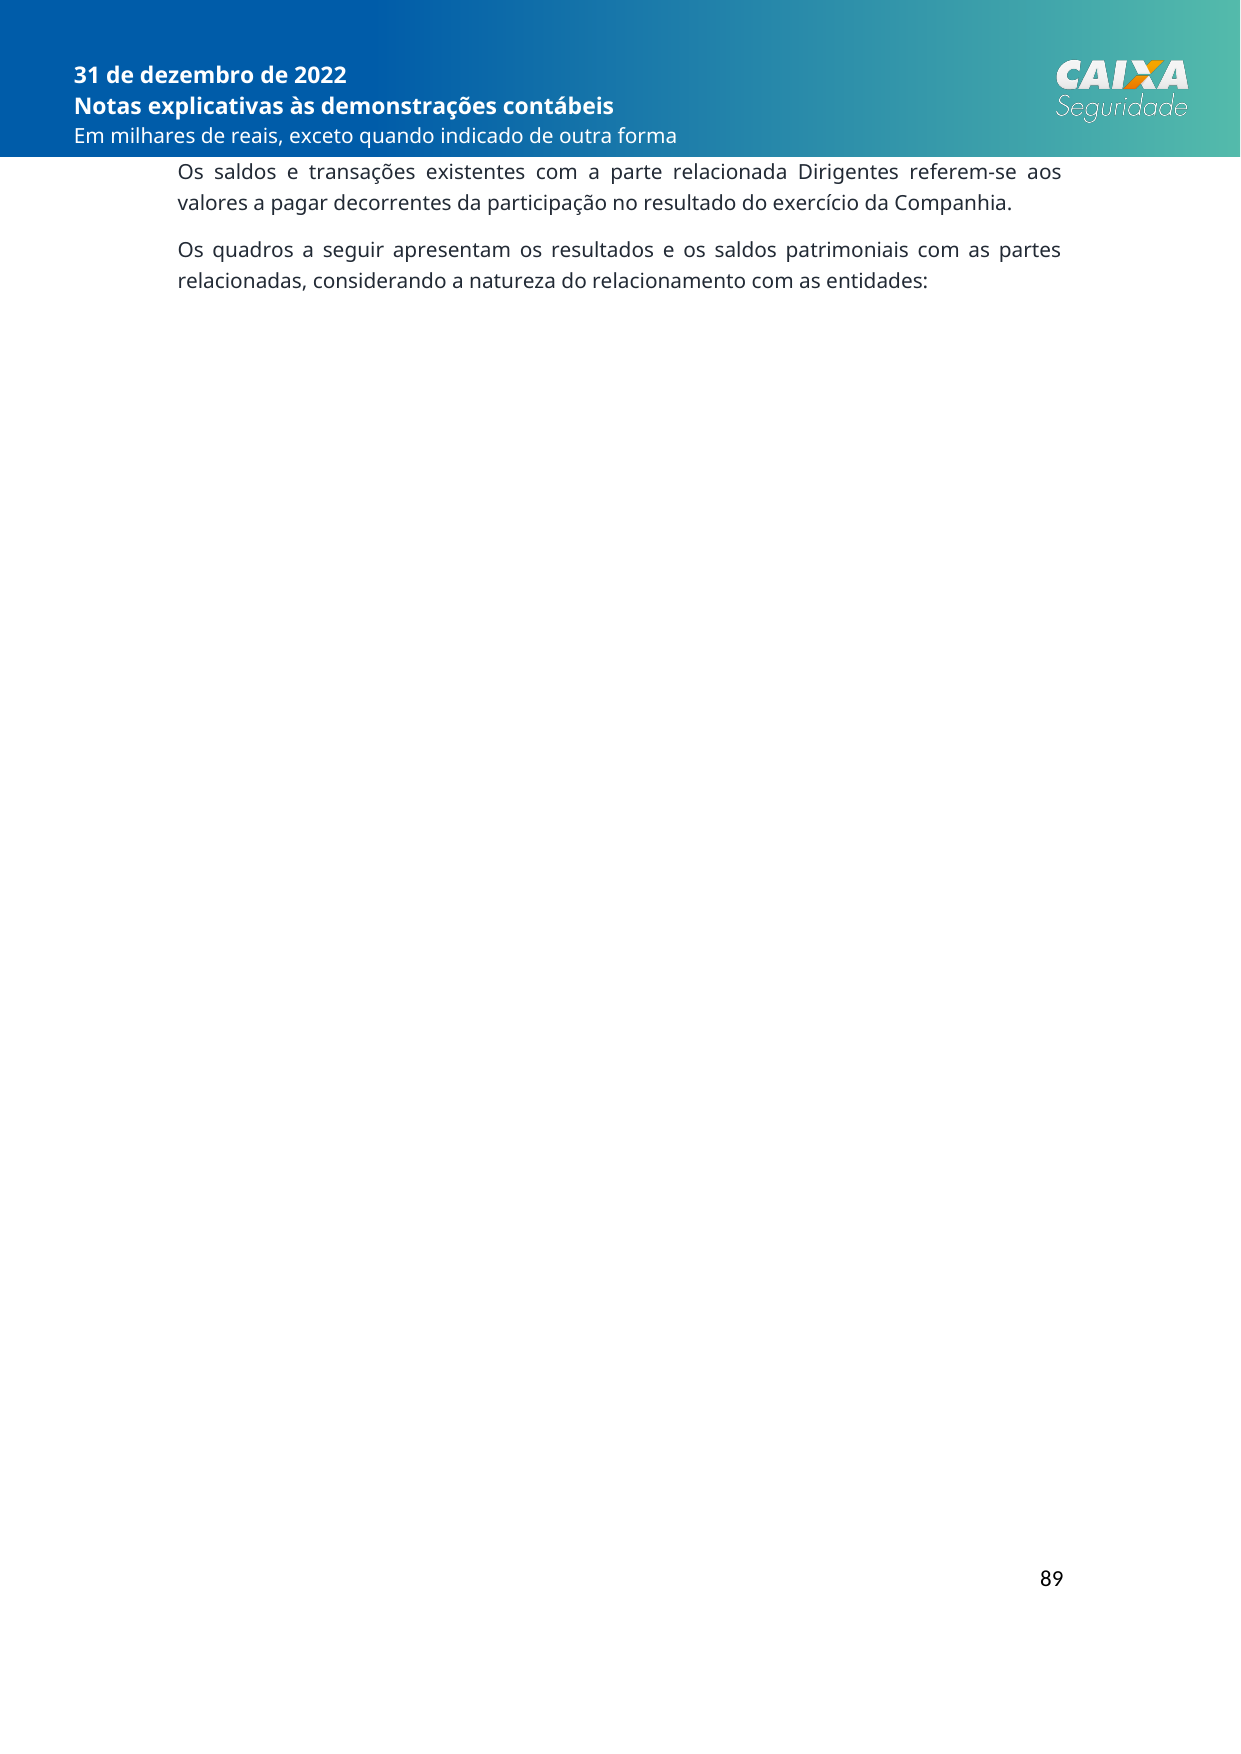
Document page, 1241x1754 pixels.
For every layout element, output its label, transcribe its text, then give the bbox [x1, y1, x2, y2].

text Os saldos e transações existentes com a parte relacionada Dirigentes referem-se aos valores a pagar decorrentes da participação no resultado do exercício da Companhia. [177, 157, 1063, 216]
text Os quadros a seguir apresentam os resultados e os saldos patrimoniais com as partes relacionadas, considerando a natureza do relacionamento com as entidades: [177, 235, 1063, 294]
picture [1054, 59, 1190, 124]
